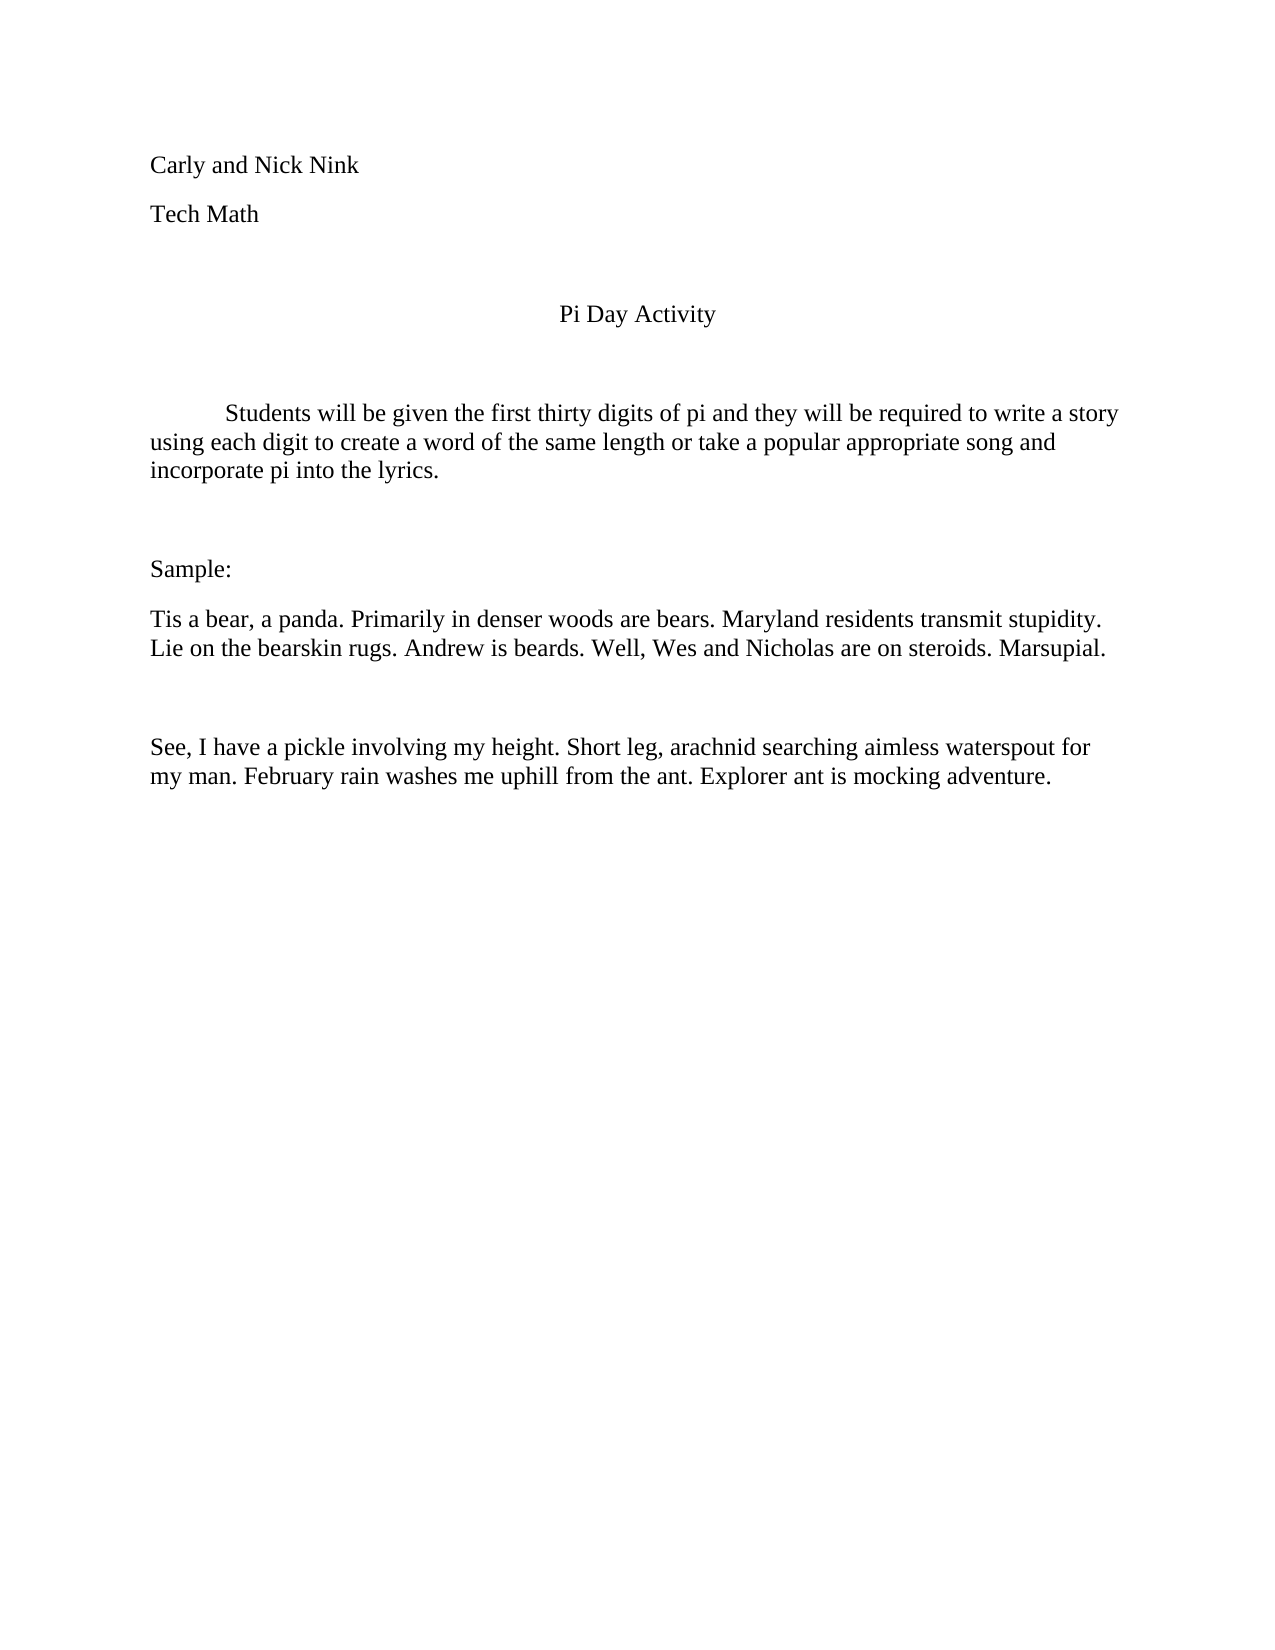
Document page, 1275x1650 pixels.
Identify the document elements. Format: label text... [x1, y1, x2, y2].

text Pi Day Activity [150, 299, 1125, 327]
text Students will be given the first thirty digits of pi and they will be required to write a story using each digit to create a word of the same length or take a popular appropriate song and incorporate pi into the lyrics. [150, 398, 1125, 484]
text Tech Math [150, 199, 1125, 228]
text Sample: [150, 554, 1125, 583]
text Tis a bear, a panda. Primarily in denser woods are bears. Maryland residents transmit stupidity. Lie on the bearskin rugs. Andrew is beards. Well, Wes and Nicholas are on steroids. Marsupial. [150, 604, 1125, 662]
text Carly and Nick Nink [150, 150, 1125, 179]
text See, I have a pickle involving my height. Short leg, arachnid searching aimless waterspout for my man. February rain washes me uphill from the ant. Explorer ant is mocking adventure. [150, 732, 1125, 789]
